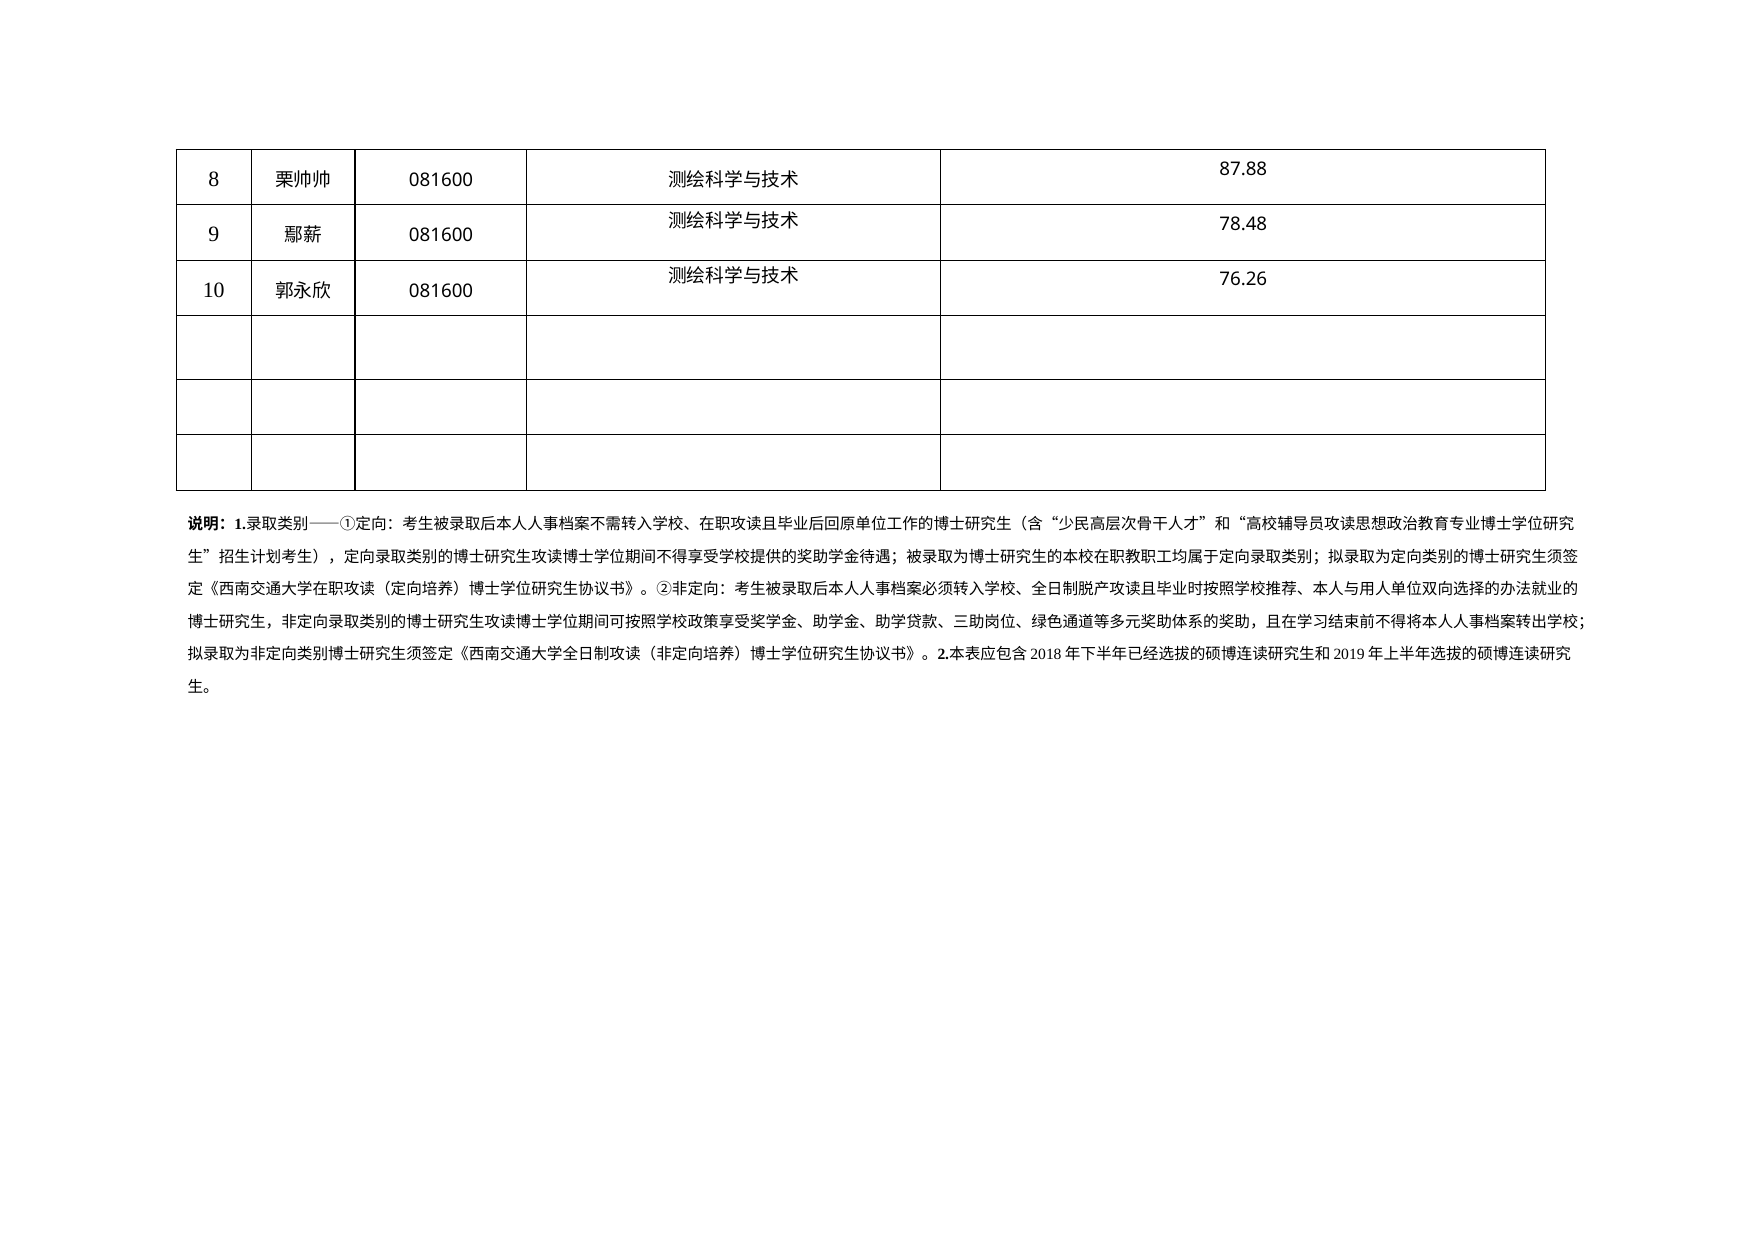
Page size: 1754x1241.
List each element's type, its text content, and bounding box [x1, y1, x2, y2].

table_cell 鄢薪 [252, 205, 354, 260]
table_cell [941, 316, 1545, 379]
table_cell [527, 380, 940, 434]
table_cell [941, 380, 1545, 434]
table_cell 8 [177, 150, 251, 204]
table_cell 10 [177, 261, 251, 315]
table_cell 测绘科学与技术 [527, 205, 940, 260]
table_cell [252, 316, 354, 379]
table_cell 郭永欣 [252, 261, 354, 315]
table_cell 87.88 [941, 150, 1545, 204]
table_cell [177, 316, 251, 379]
table_cell [252, 435, 354, 489]
table_cell [356, 316, 526, 379]
table_cell [527, 435, 940, 489]
table_cell [177, 380, 251, 434]
text 说明：1.录取类别——①定向：考生被录取后本人人事档案不需转入学校、在职攻读且毕业后回原单位工作的博士研究生（含“少民高层次骨干人才”和“高校辅导员攻读思想政治教育专业博士学位研究生”招生计划考生），定向录取类别的博士研究生攻读博士学位期间不得享受学校提供的奖助学金待遇；被录取为博士研究生的本校在职教职工均属于定向录取类别；拟录取为定向类别的博士研究生须签定《西南交通大学在职攻读（定向培养）博士学位研究生协议书》。②非定向：考生被录取后本人人事档案必须转入学校、全日制脱产攻读且毕业时按照学校推荐、本人与用人单位双向选择的办法就业的博士研究生，非定向录取类别的博士研究生攻读博士学位期间可按照学校政策享受奖学金、助学金、助学贷款、三助岗位、绿色通道等多元奖助体系的奖助，且在学习结束前不得将本人人事档案转出学校；拟录取为非定向类别博士研究生须签定《西南交通大学全日制攻读（非定向培养）博士学位研究生协议书》。2.本表应包含2018年下半年已经选拔的硕博连读研究生和2019年上半年选拔的硕博连读研究生。 [187, 507, 1584, 702]
table_cell [356, 380, 526, 434]
table_cell 081600 [356, 205, 526, 260]
table_cell 081600 [356, 150, 526, 204]
table_cell 78.48 [941, 205, 1545, 260]
table_cell 测绘科学与技术 [527, 261, 940, 315]
table_cell [356, 435, 526, 489]
table_cell 测绘科学与技术 [527, 150, 940, 204]
table_cell 76.26 [941, 261, 1545, 315]
table_cell 9 [177, 205, 251, 260]
table_cell [941, 435, 1545, 489]
table_cell [177, 435, 251, 489]
table_cell 081600 [356, 261, 526, 315]
table_cell 栗帅帅 [252, 150, 354, 204]
table_cell [527, 316, 940, 379]
table_cell [252, 380, 354, 434]
